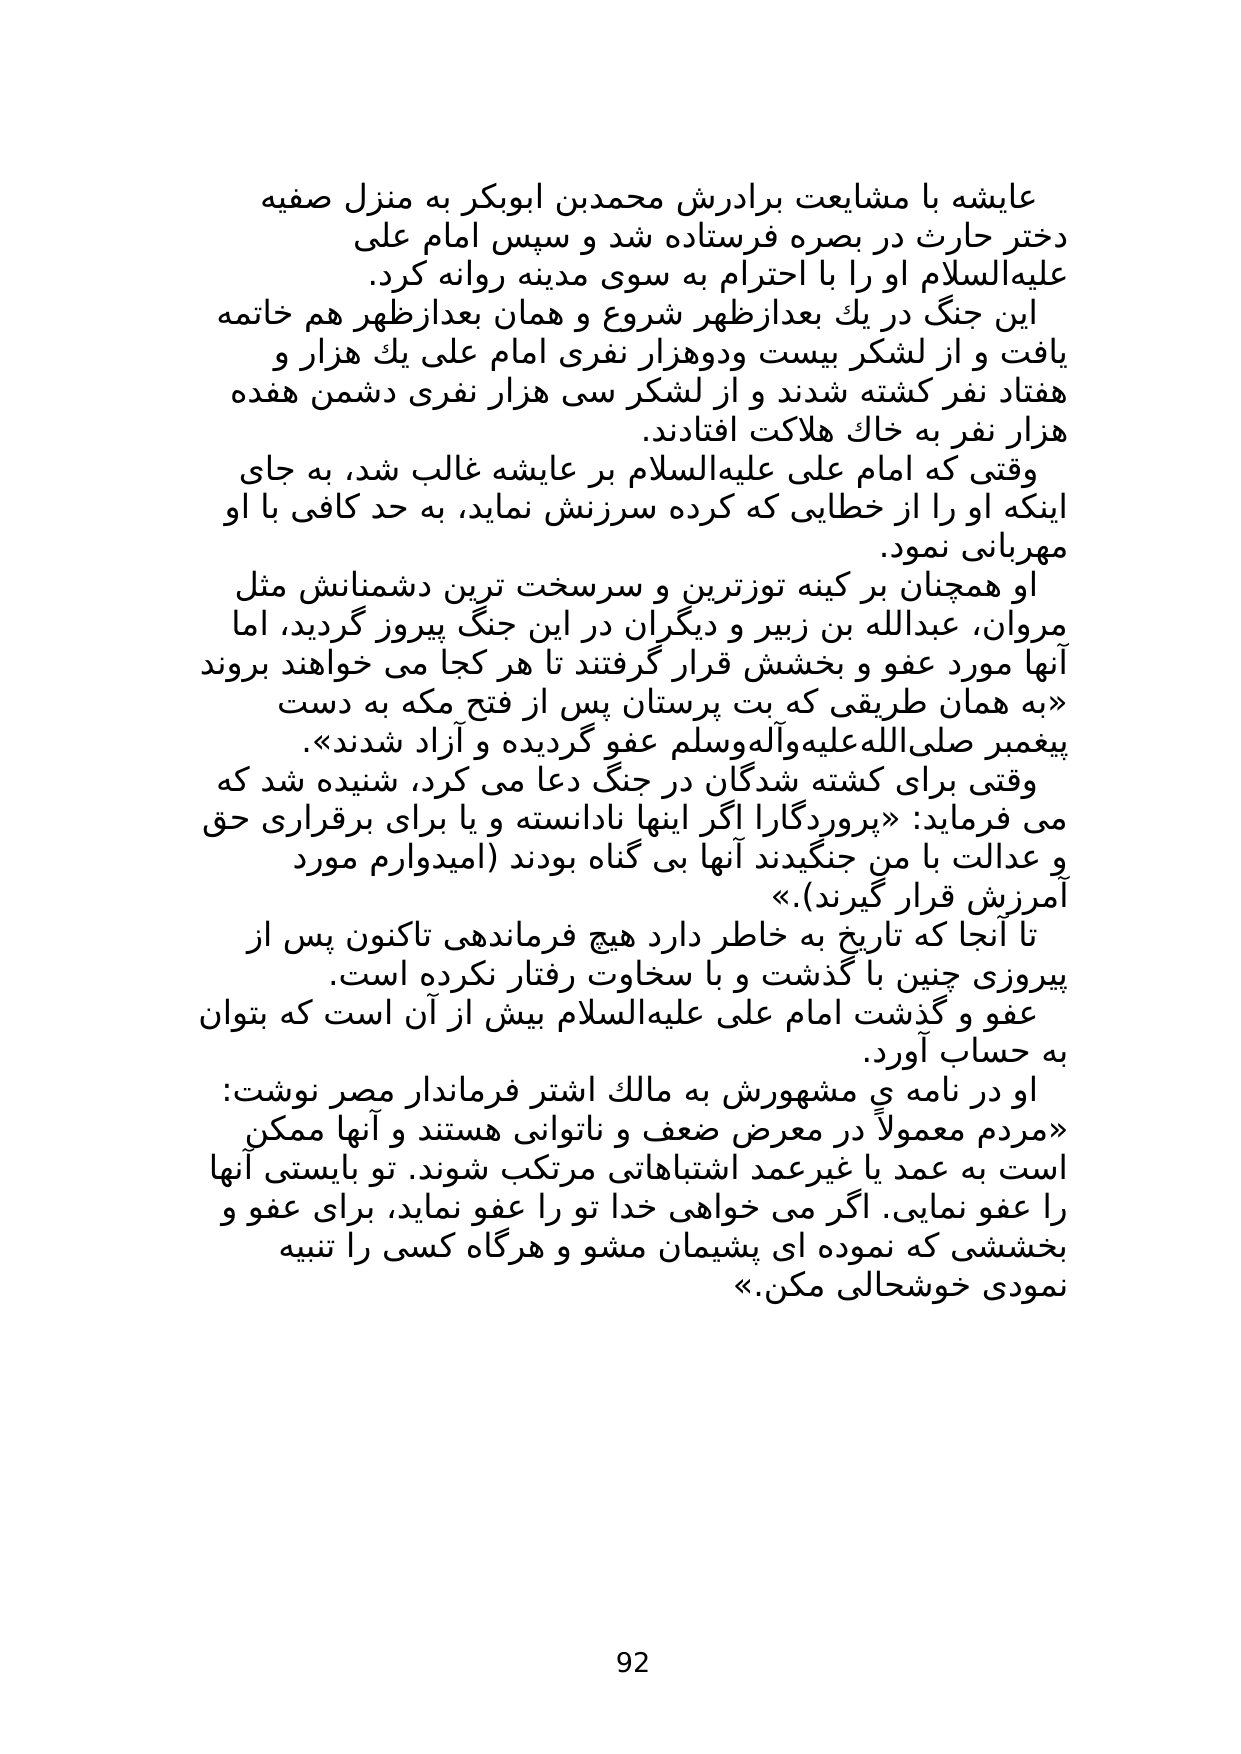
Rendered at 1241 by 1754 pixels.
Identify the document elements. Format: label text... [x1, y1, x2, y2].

text عايشه با مشايعت برادرش محمدبن ابوبكر به منزل صفيه دختر حارث در بصره فرستاده شد و سپس امام على عليه‌السلام او را با احترام به سوى مدينه روانه كرد. [197, 177, 1069, 294]
text تا آنجا كه تاريخ به خاطر دارد هيچ فرماندهى تاكنون پس از پيروزى چنين با گذشت و با سخاوت رفتار نكرده است. [197, 915, 1069, 993]
text او همچنان بر كينه توزترين و سرسخت ترين دشمنانش مثل مروان، عبدالله بن زبير و ديگران در اين جنگ پيروز گرديد، اما آنها مورد عفو و بخشش قرار گرفتند تا هر كجا مى خواهند بروند «به همان طريقى كه بت پرستان پس از فتح مكه به دست پيغمبر صلى‌الله‌عليه‌وآله‌وسلم عفو گرديده و آزاد شدند». [197, 566, 1069, 760]
text عفو و گذشت امام على عليه‌السلام بيش از آن است كه بتوان به حساب آورد. [197, 993, 1069, 1071]
text اين جنگ در يك بعدازظهر شروع و همان بعدازظهر هم خاتمه يافت و از لشكر بيست ودوهزار نفرى امام على يك هزار و هفتاد نفر كشته شدند و از لشكر سى هزار نفرى دشمن هفده هزار نفر به خاك هلاكت افتادند. [197, 294, 1069, 449]
text وقتى كه امام على عليه‌السلام بر عايشه غالب شد، به جاى اينكه او را از خطايى كه كرده سرزنش نمايد، به حد كافى با او مهربانى نمود. [197, 449, 1069, 566]
text وقتى براى كشته شدگان در جنگ دعا مى كرد، شنيده شد كه مى فرمايد: «پروردگارا اگر اينها نادانسته و يا براى برقرارى حق و عدالت با من جنگيدند آنها بى گناه بودند (اميدوارم مورد آمرزش قرار گيرند).» [197, 760, 1069, 915]
text او در نامه ى مشهورش به مالك اشتر فرماندار مصر نوشت: «مردم معمولاً در معرض ضعف و ناتوانى هستند و آنها ممكن است به عمد يا غيرعمد اشتباهاتى مرتكب شوند. تو بايستى آنها را عفو نمايى. اگر مى خواهى خدا تو را عفو نمايد، براى عفو و بخششى كه نموده اى پشيمان مشو و هرگاه كسى را تنبيه نمودى خوشحالى مكن.» [197, 1071, 1069, 1304]
